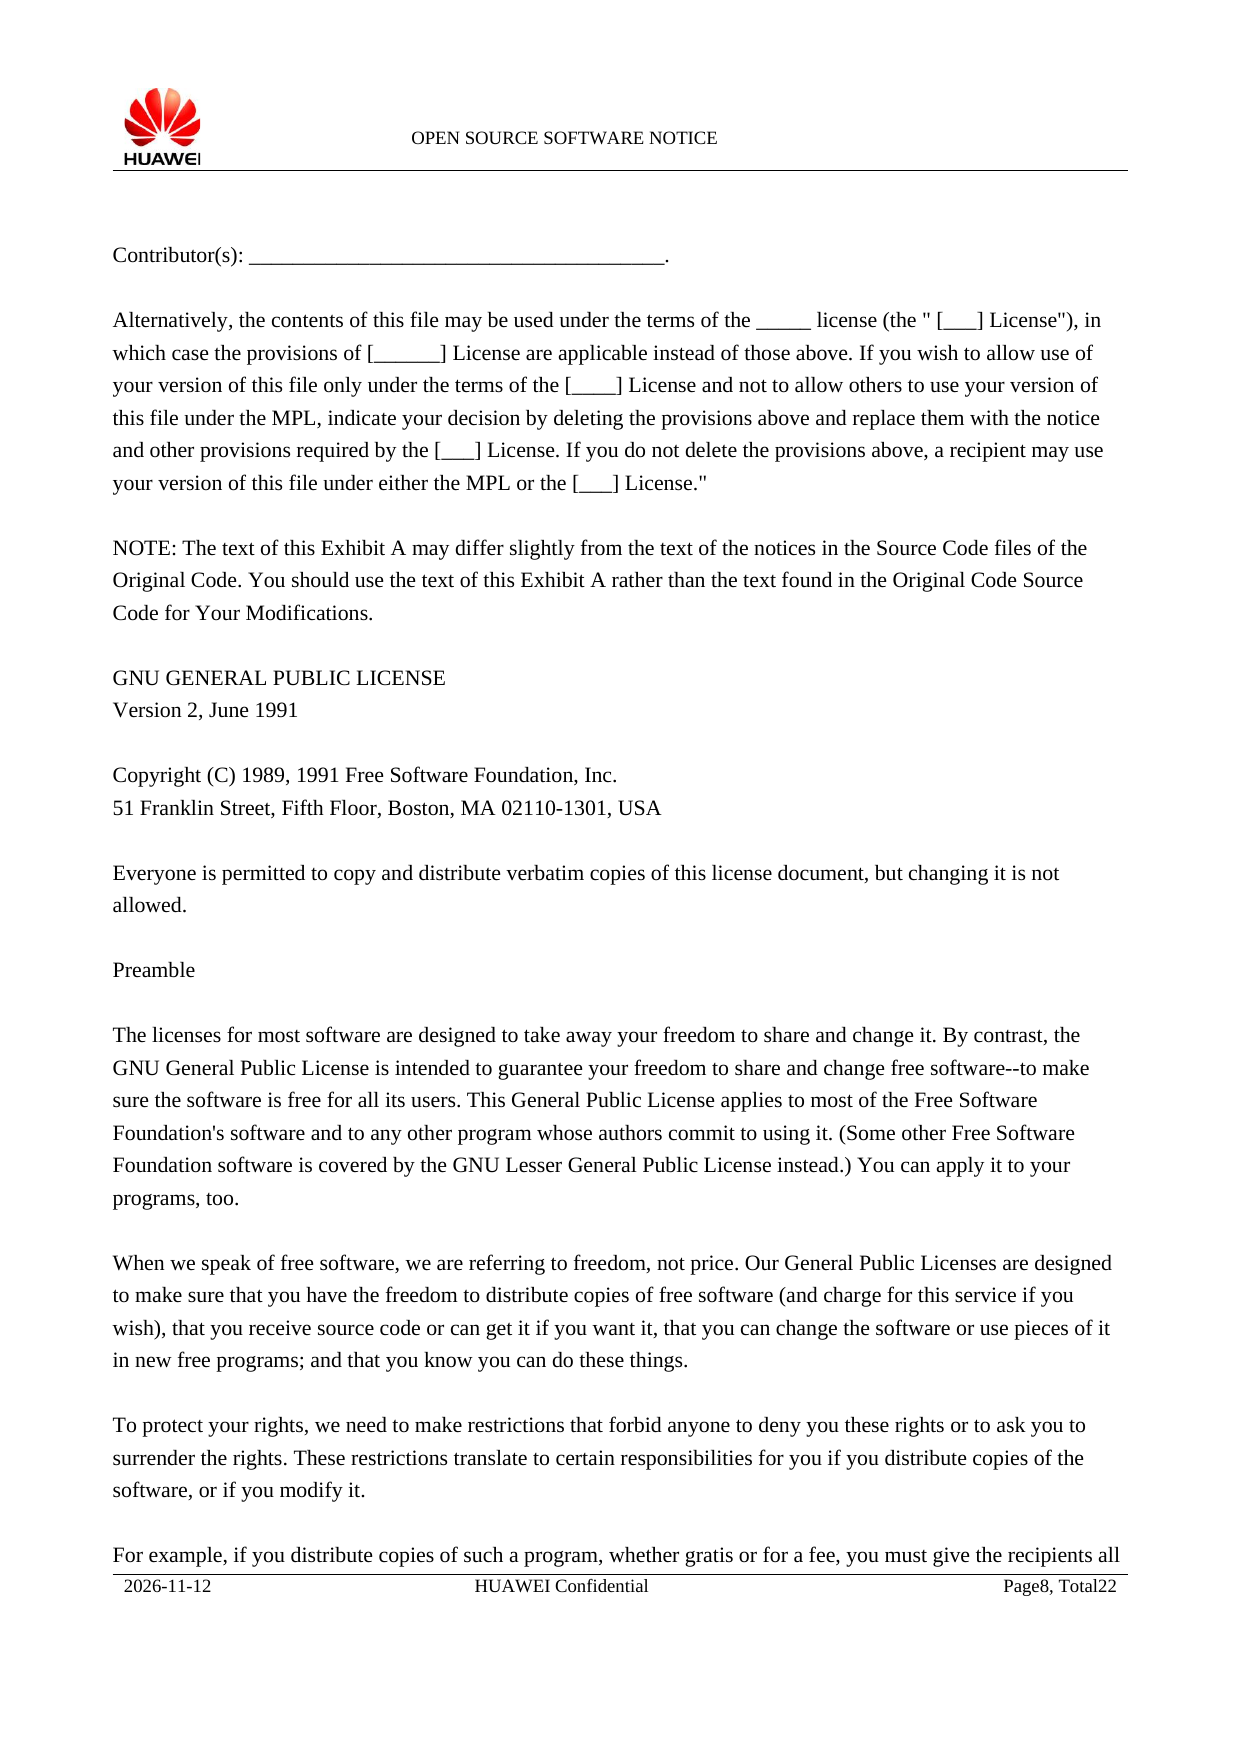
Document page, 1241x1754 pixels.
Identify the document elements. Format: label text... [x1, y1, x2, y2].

picture [124, 88, 201, 165]
